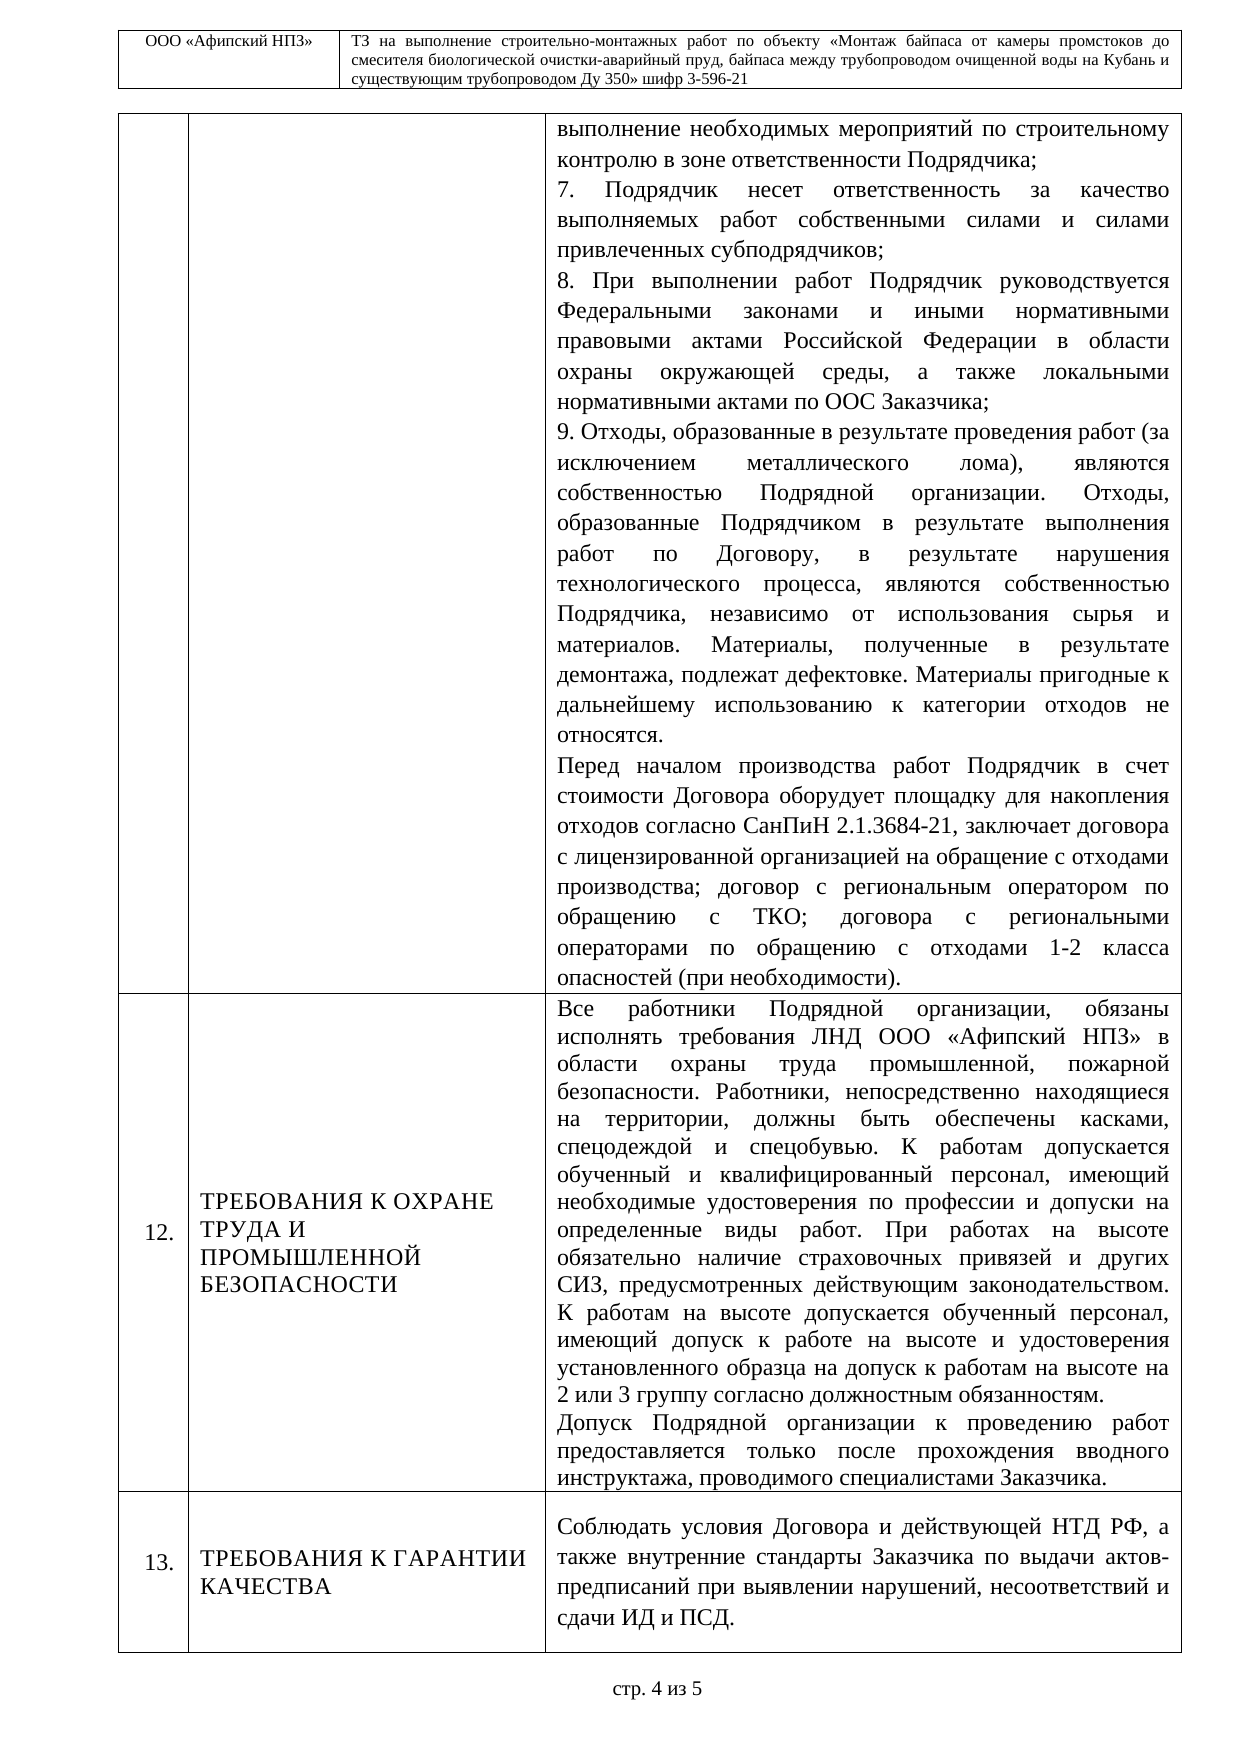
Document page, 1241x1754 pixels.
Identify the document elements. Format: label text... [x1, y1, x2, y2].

table_cell Соблюдать условия Договора и действующей НТД РФ, а также внутренние стандарты Заказчика по выдачи актов-предписаний при выявлении нарушений, несоответствий и сдачи ИД и ПСД. [546, 1492, 1181, 1652]
table_cell Все работники Подрядной организации, обязаны исполнять требования ЛНД ООО «Афипский НПЗ» в области охраны труда промышленной, пожарной безопасности. Работники, непосредственно находящиеся на территории, должны быть обеспечены касками, спецодеждой и спецобувью. К работам допускается обученный и квалифицированный персонал, имеющий необходимые удостоверения по профессии и допуски на определенные виды работ. При работах на высоте обязательно наличие страховочных привязей и других СИЗ, предусмотренных действующим законодательством. К работам на высоте допускается обученный персонал, имеющий допуск к работе на высоте и удостоверения установленного образца на допуск к работам на высоте на 2 или 3 группу согласно должностным обязанностям. Допуск Подрядной организации к проведению работ предоставляется только после прохождения вводного инструктажа, проводимого специалистами Заказчика. [546, 994, 1181, 1491]
table_cell [119, 1492, 188, 1652]
table_cell Требования к охране труда и промышленной безопасности [189, 994, 545, 1491]
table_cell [546, 114, 1181, 993]
table_cell [119, 994, 188, 1491]
table_cell требования к гарантии качества [189, 1492, 545, 1652]
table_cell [189, 114, 545, 993]
table_cell [119, 114, 188, 993]
